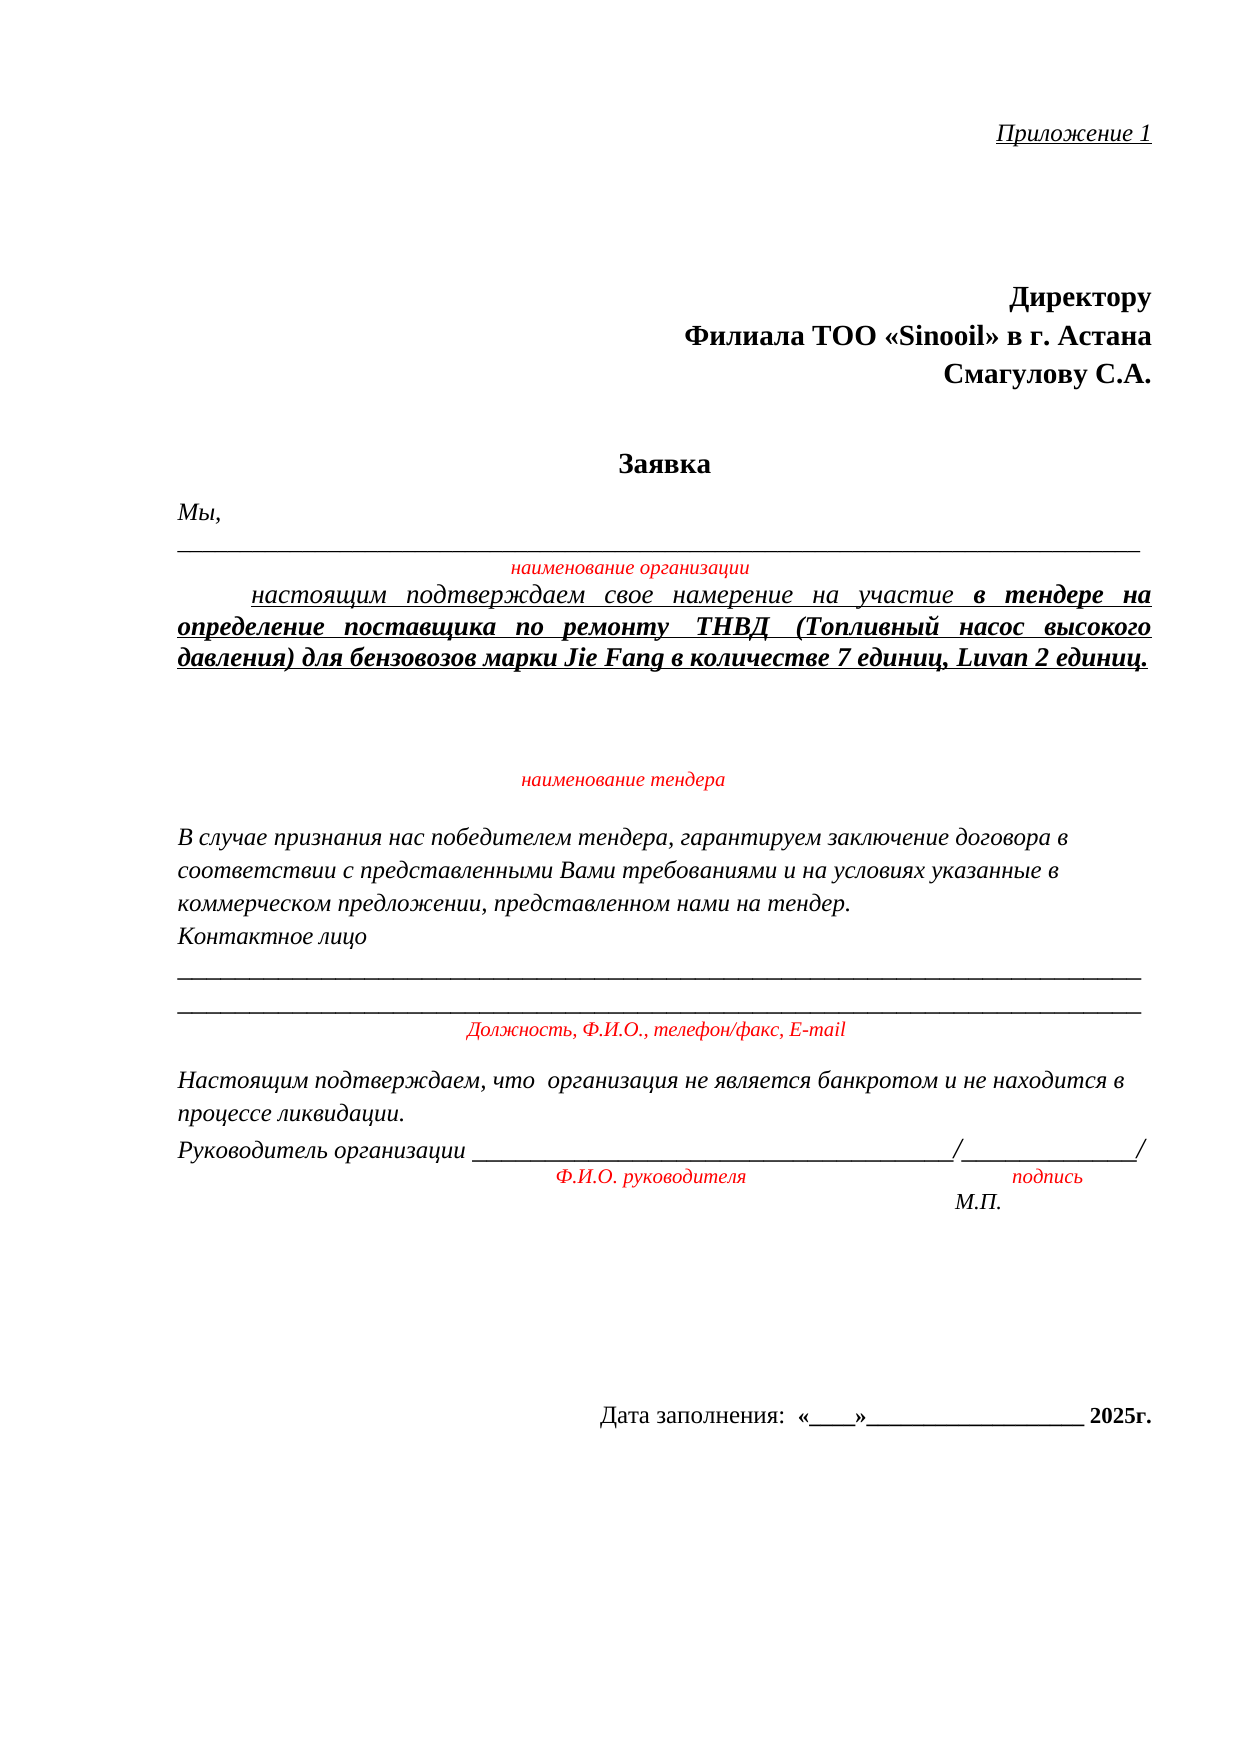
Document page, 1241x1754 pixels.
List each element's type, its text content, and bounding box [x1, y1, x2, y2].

text Настоящим подтверждаем, что организация не является банкротом и не находится в процессе ликвидации. [177, 1065, 1152, 1126]
text Контактное лицо ______________________________________________________________________________________________________________________________________ [177, 921, 1152, 1017]
text Ф.И.О. руководителя подпись [177, 1164, 1152, 1188]
text Директору [177, 279, 1152, 313]
text Руководитель организации _________________________________/____________/ [177, 1131, 1152, 1164]
text М.П. [177, 1188, 1152, 1215]
text наименование тендера [177, 767, 1152, 791]
text Должность, Ф.И.О., телефон/факс, E-mail [177, 1017, 1152, 1041]
text настоящим подтверждаем свое намерение на участие в тендере на определение поставщика по ремонту ТНВД (Топливный насос высокого давления) для бензовозов марки Jie Fang в количестве 7 единиц, Luvan 2 единиц. [177, 638, 1152, 672]
text Филиала ТОО «Sinooil» в г. Астана [177, 318, 1152, 351]
text Дата заполнения: «____»___________________ 2025г. [177, 1400, 1152, 1428]
text наименование организации [177, 554, 1152, 579]
text настоящим подтверждаем свое намерение на участие в тендере на определение поставщика по ремонту ТНВД (Топливный насос высокого давления) для бензовозов марки Jie Fang в количестве 7 единиц, Luvan 2 единиц. [177, 579, 1152, 637]
text Заявка [177, 446, 1152, 479]
text В случае признания нас победителем тендера, гарантируем заключение договора в соответствии с представленными Вами требованиями и на условиях указанные в коммерческом предложении, представленном нами на тендер. [177, 822, 1152, 916]
text Мы, _____________________________________________________________________________ [177, 497, 1152, 554]
text Смагулову С.А. [177, 356, 1152, 390]
text Приложение 1 [177, 118, 1152, 147]
